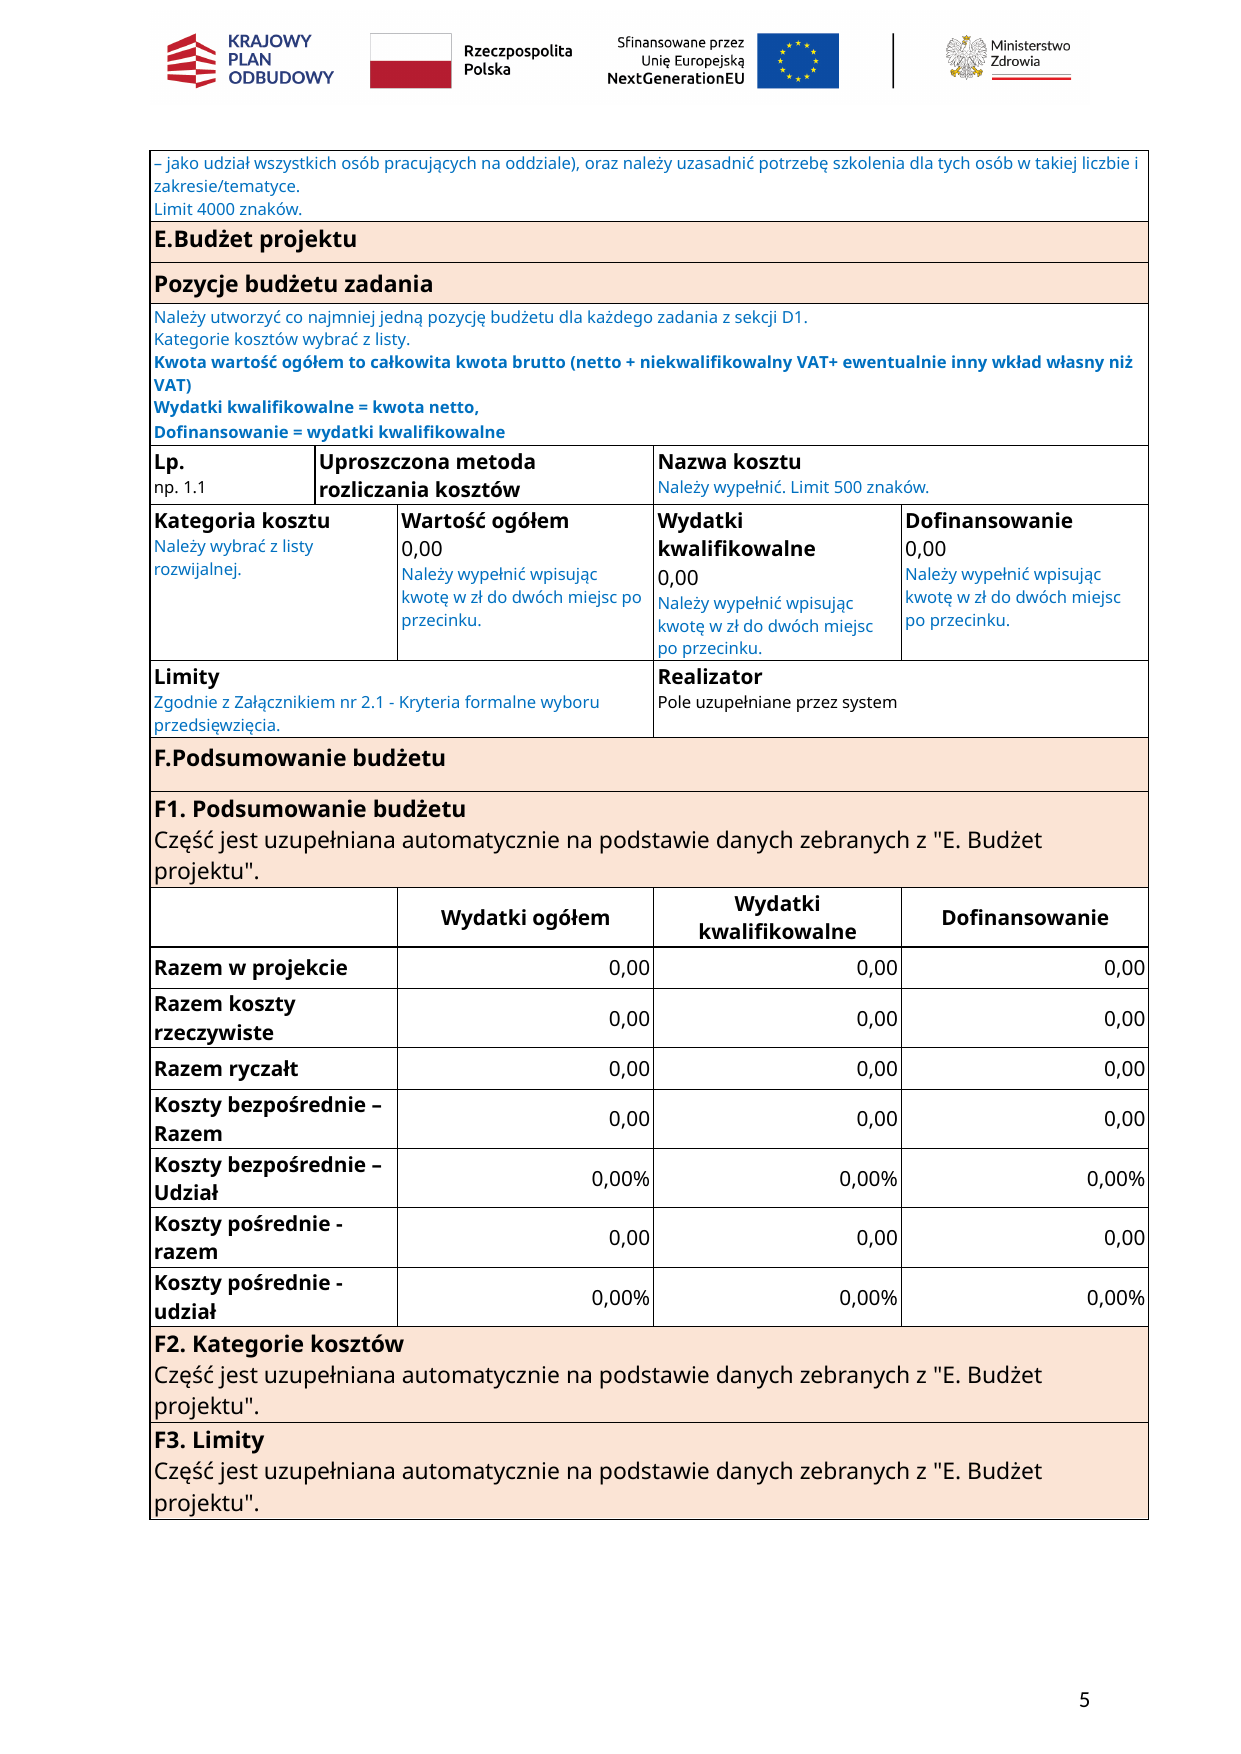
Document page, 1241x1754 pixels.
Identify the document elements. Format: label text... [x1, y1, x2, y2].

table_cell 0,00 [654, 1208, 901, 1267]
table_cell Podsumowanie budżetu [151, 738, 1148, 791]
table_cell 0,00 [902, 1048, 1148, 1088]
table_cell Koszty pośrednie - udział [151, 1268, 397, 1326]
table_cell Kategoria kosztu Należy wybrać z listy rozwijalnej. [151, 505, 397, 660]
table_cell Realizator Pole uzupełniane przez system [654, 661, 1148, 737]
table_cell Limity Zgodnie z Załącznikiem nr 2.1 - Kryteria formalne wyboru przedsięwzięcia. [151, 661, 653, 737]
table_cell 0,00 [902, 1090, 1148, 1148]
table_cell Dofinansowanie 0,00 Należy wypełnić wpisując kwotę w zł do dwóch miejsc po przecinku. [902, 505, 1148, 660]
table_cell Uproszczona metoda rozliczania kosztów [316, 446, 653, 504]
table_cell 0,00 [654, 948, 901, 988]
table_cell Wydatki ogółem [398, 888, 653, 946]
table_cell 0,00 [398, 989, 653, 1047]
table_cell 0,00 [654, 989, 901, 1047]
table_cell Razem koszty rzeczywiste [151, 989, 397, 1047]
table_cell Razem w projekcie [151, 948, 397, 988]
table_cell Lp. np. 1.1 [151, 446, 314, 504]
table_cell Koszty bezpośrednie – Razem [151, 1090, 397, 1148]
table_cell Dofinansowanie [902, 888, 1148, 946]
table_cell F1. Podsumowanie budżetu Część jest uzupełniana automatycznie na podstawie danych zebranych z "E. Budżet projektu". [151, 792, 1148, 887]
table_cell 0,00% [902, 1149, 1148, 1207]
table_cell 0,00 [398, 1048, 653, 1088]
table_cell 0,00 [902, 989, 1148, 1047]
table_cell Razem ryczałt [151, 1048, 397, 1088]
table_cell Pozycje budżetu zadania [151, 263, 1148, 303]
table_cell Koszty pośrednie - razem [151, 1208, 397, 1267]
table_cell Wydatki kwalifikowalne [654, 888, 901, 946]
table_cell Budżet projektu [151, 222, 1148, 262]
table_cell 0,00 [654, 1090, 901, 1148]
table_cell Wydatki kwalifikowalne 0,00 Należy wypełnić wpisując kwotę w zł do dwóch miejsc po przecinku. [654, 505, 901, 660]
table_cell Koszty bezpośrednie – Udział [151, 1149, 397, 1207]
table_cell 0,00% [902, 1268, 1148, 1326]
table_cell F2. Kategorie kosztów Część jest uzupełniana automatycznie na podstawie danych zebranych z "E. Budżet projektu". [151, 1327, 1148, 1422]
table_cell Należy utworzyć co najmniej jedną pozycję budżetu dla każdego zadania z sekcji D1. Kategorie kosztów wybrać z listy. Kwota wartość ogółem to całkowita kwota brutto (netto + niekwalifikowalny VAT+ ewentualnie inny wkład własny niż VAT) Wydatki kwalifikowalne = kwota netto, Dofinansowanie = wydatki kwalifikowalne [151, 304, 1148, 445]
table_cell 0,00% [398, 1149, 653, 1207]
table_cell Nazwa kosztu Należy wypełnić. Limit 500 znaków. [654, 446, 1148, 504]
table_cell 0,00 [398, 1208, 653, 1267]
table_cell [151, 151, 1148, 221]
picture [150, 10, 1090, 105]
table_cell 0,00 [902, 948, 1148, 988]
table_cell 0,00% [654, 1149, 901, 1207]
table_cell F3. Limity Część jest uzupełniana automatycznie na podstawie danych zebranych z "E. Budżet projektu". [151, 1423, 1148, 1518]
table_cell 0,00 [902, 1208, 1148, 1267]
table_cell Wartość ogółem 0,00 Należy wypełnić wpisując kwotę w zł do dwóch miejsc po przecinku. [398, 505, 653, 660]
table_cell [151, 888, 397, 946]
table_cell 0,00 [398, 1090, 653, 1148]
table_cell 0,00% [654, 1268, 901, 1326]
table_cell 0,00% [398, 1268, 653, 1326]
table_cell 0,00 [398, 948, 653, 988]
table_cell 0,00 [654, 1048, 901, 1088]
